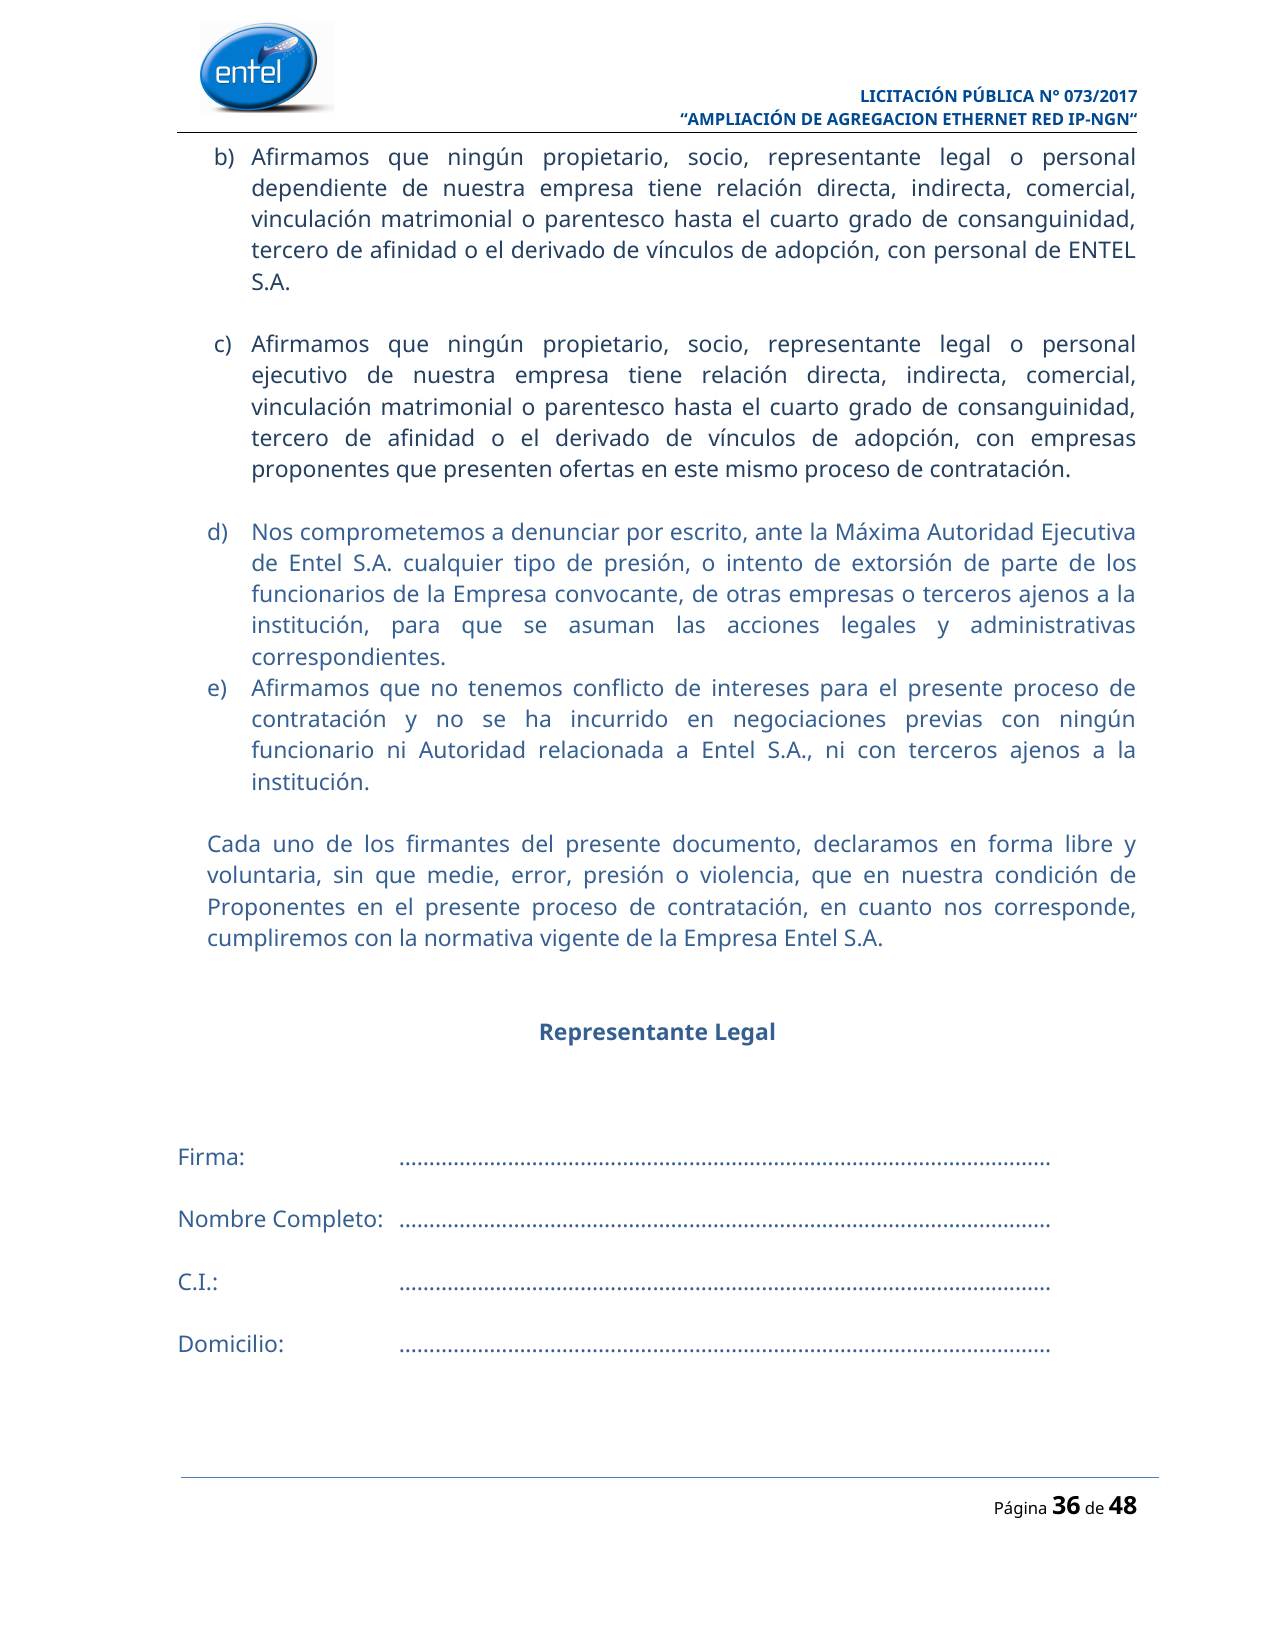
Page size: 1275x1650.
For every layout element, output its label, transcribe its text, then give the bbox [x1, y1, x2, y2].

text Nombre Completo: ……………………………………………………………………………………………… [177, 1203, 1137, 1234]
text Cada uno de los firmantes del presente documento, declaramos en forma libre y voluntaria, sin que medie, error, presión o violencia, que en nuestra condición de Proponentes en el presente proceso de contratación, en cuanto nos corresponde, cumpliremos con la normativa vigente de la Empresa Entel S.A. [207, 828, 1137, 953]
text C.I.: ……………………………………………………………………………………………… [177, 1266, 1137, 1297]
text Firma: ……………………………………………………………………………………………… [177, 1141, 1137, 1172]
picture [199, 21, 335, 113]
text Representante Legal [177, 1016, 1137, 1047]
text Domicilio: ……………………………………………………………………………………………… [177, 1328, 1137, 1359]
list Afirmamos que no tenemos conflicto de intereses para el presente proceso de contratación y no se ha incurrido en negociaciones previas con ningún funcionario ni Autoridad relacionada a Entel S.A., ni con terceros ajenos a la institución. [207, 672, 1137, 797]
list Afirmamos que ningún propietario, socio, representante legal o personal dependiente de nuestra empresa tiene relación directa, indirecta, comercial, vinculación matrimonial o parentesco hasta el cuarto grado de consanguinidad, tercero de afinidad o el derivado de vínculos de adopción, con personal de ENTEL S.A. [213, 141, 1137, 297]
list Nos comprometemos a denunciar por escrito, ante la Máxima Autoridad Ejecutiva de Entel S.A. cualquier tipo de presión, o intento de extorsión de parte de los funcionarios de la Empresa convocante, de otras empresas o terceros ajenos a la institución, para que se asuman las acciones legales y administrativas correspondientes. [207, 516, 1137, 672]
list Afirmamos que ningún propietario, socio, representante legal o personal ejecutivo de nuestra empresa tiene relación directa, indirecta, comercial, vinculación matrimonial o parentesco hasta el cuarto grado de consanguinidad, tercero de afinidad o el derivado de vínculos de adopción, con empresas proponentes que presenten ofertas en este mismo proceso de contratación. [213, 328, 1137, 484]
